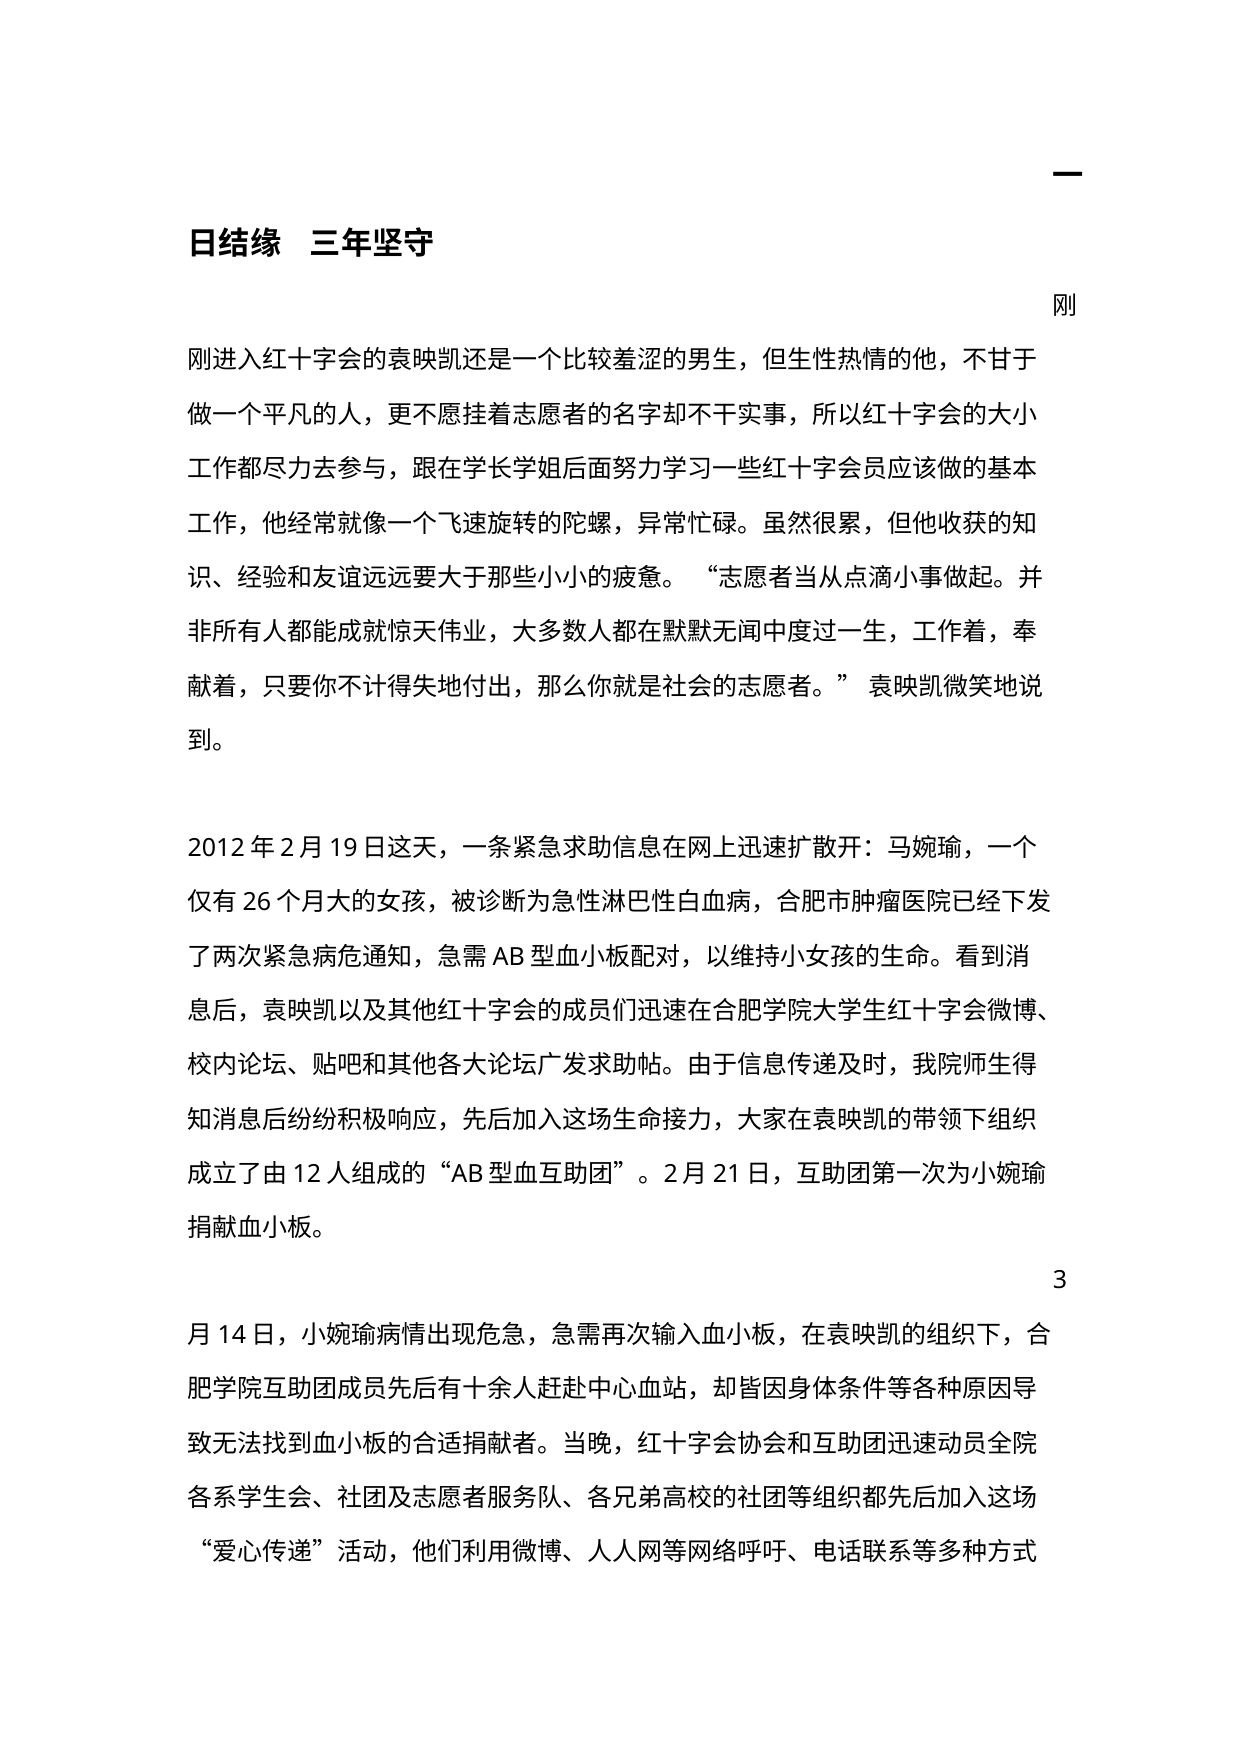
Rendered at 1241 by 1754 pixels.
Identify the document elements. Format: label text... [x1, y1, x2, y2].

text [187, 1262, 1053, 1568]
text 刚刚进入红十字会的袁映凯还是一个比较羞涩的男生，但生性热情的他，不甘于做一个平凡的人，更不愿挂着志愿者的名字却不干实事，所以红十字会的大小工作都尽力去参与，跟在学长学姐后面努力学习一些红十字会员应该做的基本工作，他经常就像一个飞速旋转的陀螺，异常忙碌。虽然很累，但他收获的知识、经验和友谊远远要大于那些小小的疲惫。 “志愿者当从点滴小事做起。并非所有人都能成就惊天伟业，大多数人都在默默无闻中度过一生，工作着，奉献着，只要你不计得失地付出，那么你就是社会的志愿者。” 袁映凯微笑地说到。 [187, 286, 1053, 757]
text 这天，一条紧急求助信息在网上迅速扩散开：马婉瑜，一个仅有26个月大的女孩，被诊断为急性淋巴性白血病，合肥市肿瘤医院已经下发了两次紧急病危通知，急需AB型血小板配对，以维持小女孩的生命。看到消息后，袁映凯以及其他红十字会的成员们迅速在合肥学院大学生红十字会微博、校内论坛、贴吧和其他各大论坛广发求助帖。由于信息传递及时，我院师生得知消息后纷纷积极响应，先后加入这场生命接力，大家在袁映凯的带领下组织成立了由12人组成的“AB型血互助团”。，互助团第一次为小婉瑜捐献血小板。 [187, 775, 1053, 1244]
text 一日结缘 三年坚守 [187, 150, 1053, 263]
